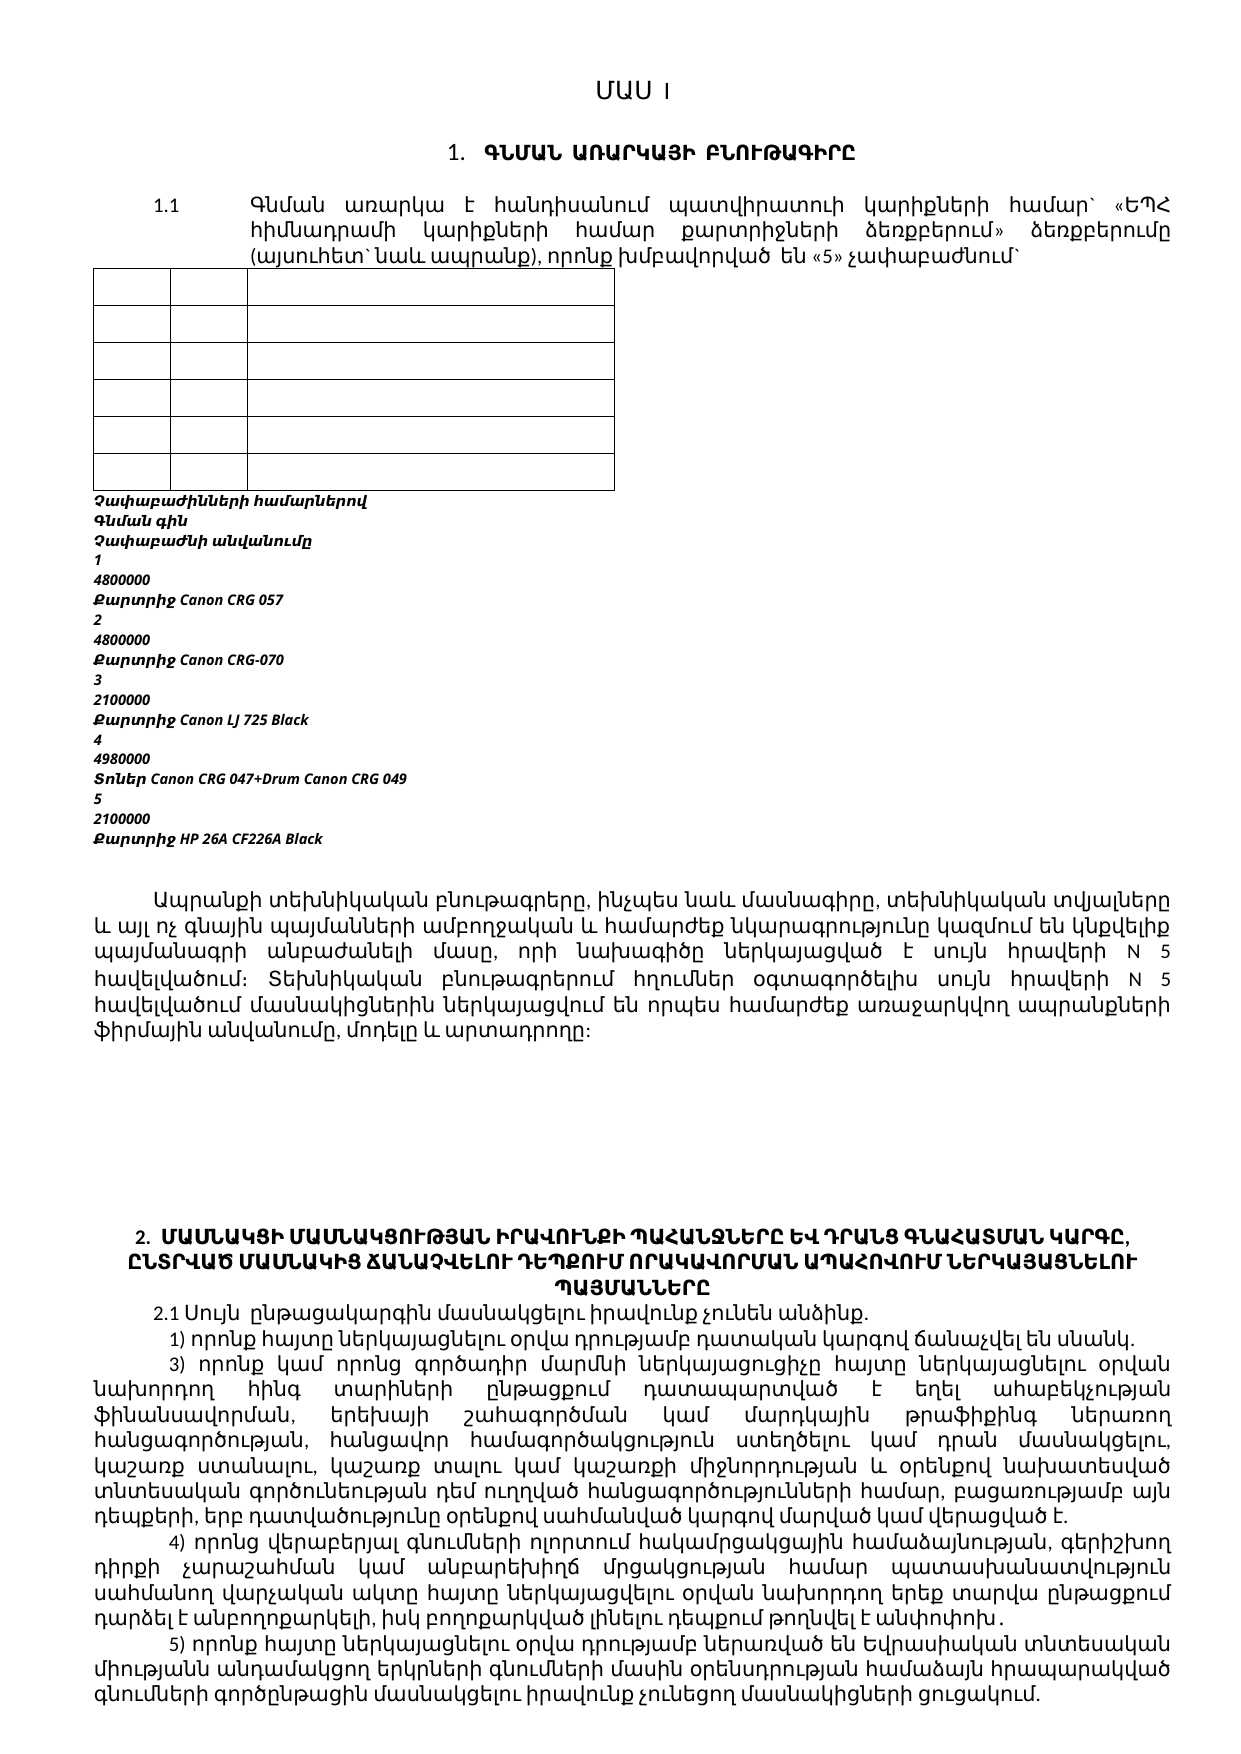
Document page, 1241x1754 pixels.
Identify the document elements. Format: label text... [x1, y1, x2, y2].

text ՄԱՍ I [94, 75, 1171, 106]
text 3) որոնք կամ որոնց գործադիր մարմնի ներկայացուցիչը հայտը ներկայացնելու օրվան նախորդող հինգ տարիների ընթացքում դատապարտված է եղել ահաբեկչության ֆինանսավորման, երեխայի շահագործման կամ մարդկային թրաֆիքինգ ներառող հանցագործության, հանցավոր համագործակցություն ստեղծելու կամ դրան մասնակցելու, կաշառք ստանալու, կաշառք տալու կամ կաշառքի միջնորդության և օրենքով նախատեսված տնտեսական գործունեության դեմ ուղղված հանցագործությունների համար, բացառությամբ այն դեպքերի, երբ դատվածությունը օրենքով սահմանված կարգով մարված կամ վերացված է. [94, 1351, 1171, 1529]
text 2. ՄԱՍՆԱԿՑԻ ՄԱՍՆԱԿՑՈՒԹՅԱՆ ԻՐԱՎՈՒՆՔԻ ՊԱՀԱՆՋՆԵՐԸ ԵՎ ԴՐԱՆՑ ԳՆԱՀԱՏՄԱՆ ԿԱՐԳԸ, ԸՆՏՐՎԱԾ ՄԱՍՆԱԿԻՑ ՃԱՆԱՉՎԵԼՈՒ ԴԵՊՔՈՒՄ ՈՐԱԿԱՎՈՐՄԱՆ ԱՊԱՀՈՎՈՒՄ ՆԵՐԿԱՅԱՑՆԵԼՈՒ ՊԱՅՄԱՆՆԵՐԸ [94, 1224, 1171, 1300]
subtitle Գնման առարկա է հանդիսանում պատվիրատուի կարիքների համար` «ԵՊՀ հիմնադրամի կարիքների համար քարտրիջների ձեռքբերում» ձեռքբերումը (այսուհետ` նաև ապրանք), որոնք խմբավորված են «5» չափաբաժնում` [153, 192, 1171, 268]
text Ապրանքի տեխնիկական բնութագրերը, ինչպես նաև մասնագիրը, տեխնիկական տվյալները և այլ ոչ գնային պայմանների ամբողջական և համարժեք նկարագրությունը կազմում են կնքվելիք պայմանագրի անբաժանելի մասը, որի նախագիծը ներկայացված է սույն հրավերի N 5 հավելվածում։ Տեխնիկական բնութագրերում հղումներ օգտագործելիս սույն հրավերի N 5 հավելվածում մասնակիցներին ներկայացվում են որպես համարժեք առաջարկվող ապրանքների ֆիրմային անվանումը, մոդելը և արտադրողը: [94, 888, 1171, 1043]
list ԳՆՄԱՆ ԱՌԱՐԿԱՅԻ ԲՆՈՒԹԱԳԻՐԸ [131, 136, 1171, 167]
text 2.1 Սույն ընթացակարգին մասնակցելու իրավունք չունեն անձինք. [94, 1300, 1171, 1326]
text 1) որոնք հայտը ներկայացնելու օրվա դրությամբ դատական կարգով ճանաչվել են սնանկ. [94, 1326, 1171, 1351]
text 4) որոնց վերաբերյալ գնումների ոլորտում հակամրցակցային համաձայնության, գերիշխող դիրքի չարաշահման կամ անբարեխիղճ մրցակցության համար պատասխանատվություն սահմանող վարչական ակտը հայտը ներկայացվելու օրվան նախորդող երեք տարվա ընթացքում դարձել է անբողոքարկելի, իսկ բողոքարկված լինելու դեպքում թողնվել է անփոփոխ․ [94, 1529, 1171, 1631]
text 5) որոնք հայտը ներկայացնելու օրվա դրությամբ ներառված են Եվրասիական տնտեսական միությանն անդամակցող երկրների գնումների մասին օրենսդրության համաձայն հրապարակված գնումների գործընթացին մասնակցելու իրավունք չունեցող մասնակիցների ցուցակում. [94, 1631, 1171, 1707]
